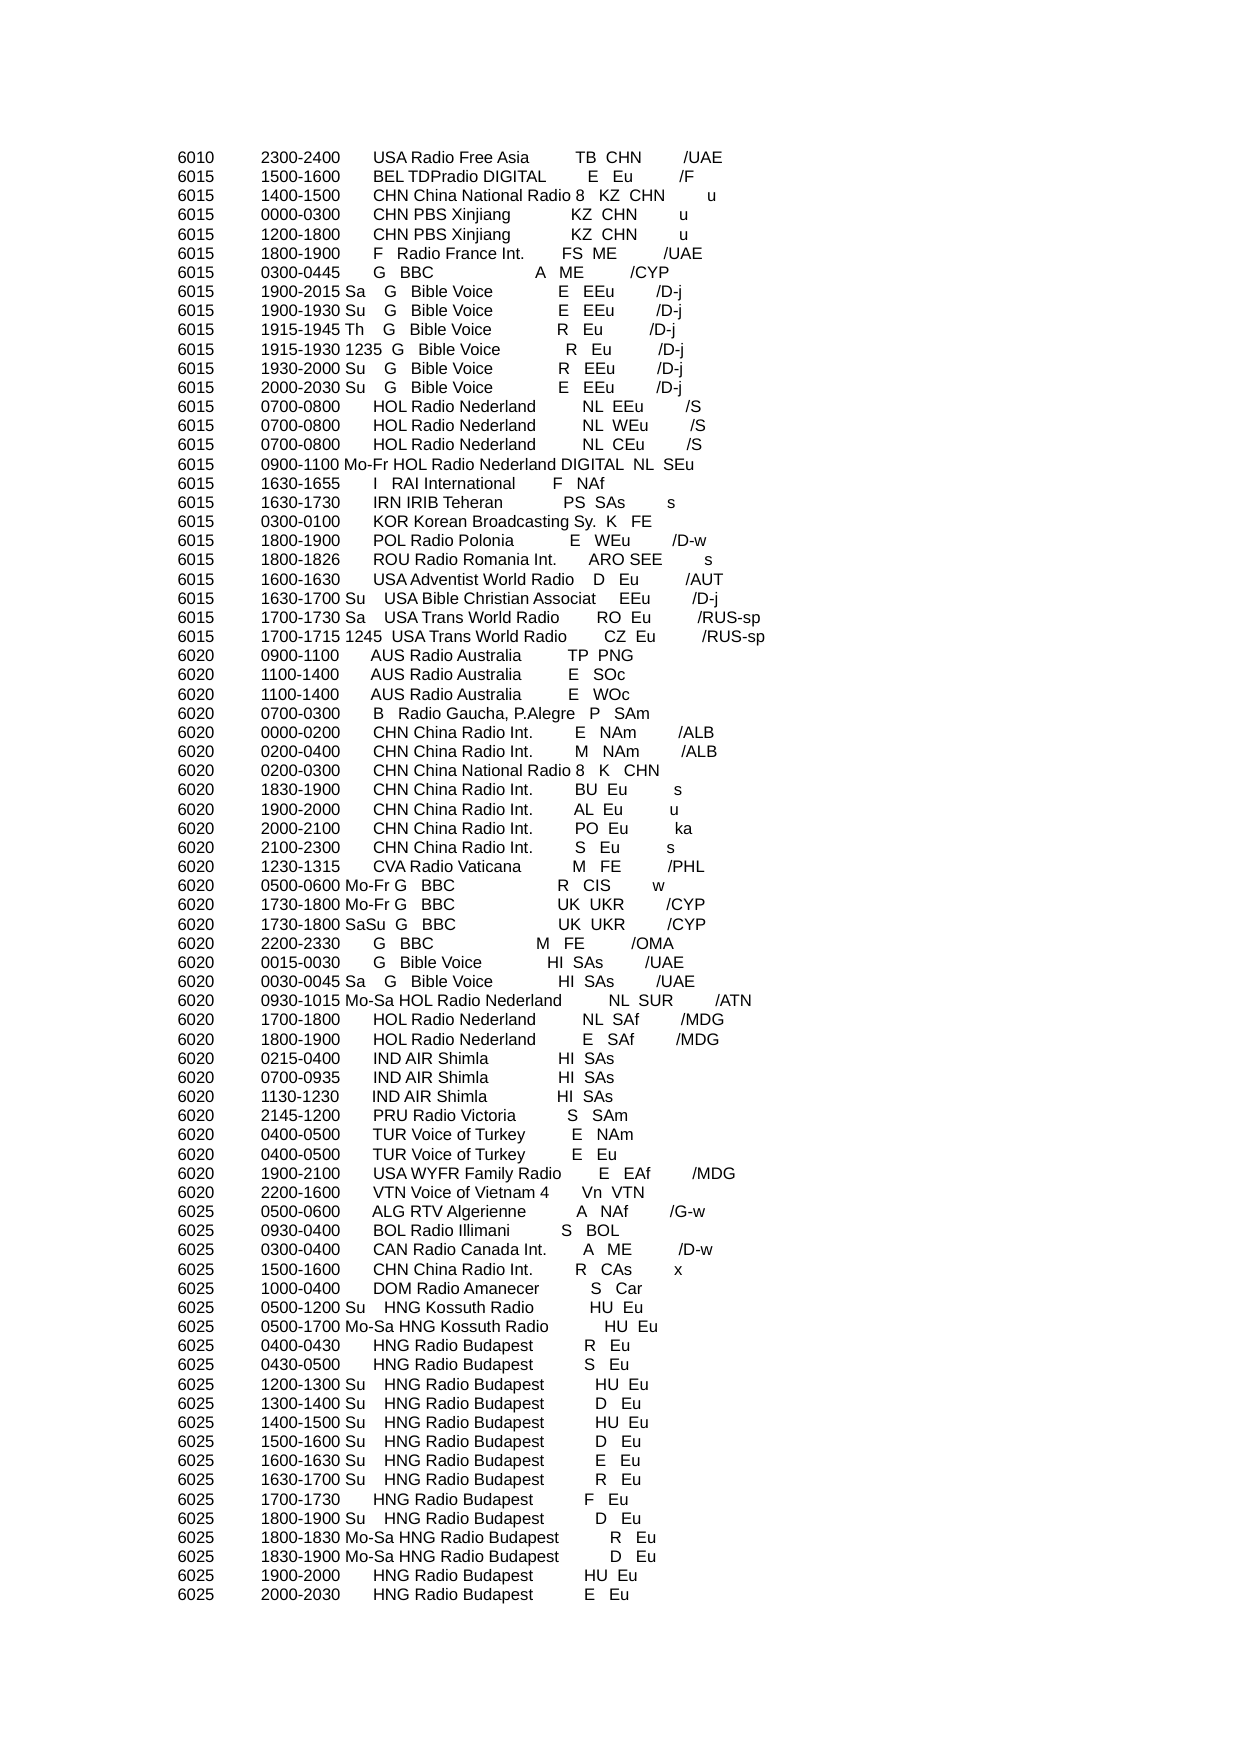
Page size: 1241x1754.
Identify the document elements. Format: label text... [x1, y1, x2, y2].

text 6020 0900-1100 AUS Radio Australia TP PNG [177, 646, 1049, 665]
text 6020 0500-0600 Mo-Fr G BBC R CIS w [177, 876, 1049, 895]
text 6020 1100-1400 AUS Radio Australia E WOc [177, 684, 1049, 703]
text 6025 0500-1700 Mo-Sa HNG Kossuth Radio HU Eu [177, 1317, 1049, 1336]
text 6025 1300-1400 Su HNG Radio Budapest D Eu [177, 1393, 1049, 1413]
text 6015 1700-1730 Sa USA Trans World Radio RO Eu /RUS-sp [177, 608, 1049, 627]
text 6020 0215-0400 IND AIR Shimla HI SAs [177, 1048, 1049, 1068]
text 6015 1500-1600 BEL TDPradio DIGITAL E Eu /F [177, 167, 1049, 186]
text 6015 1600-1630 USA Adventist World Radio D Eu /AUT [177, 569, 1049, 588]
text 6015 0700-0800 HOL Radio Nederland NL EEu /S [177, 397, 1049, 416]
text 6025 1830-1900 Mo-Sa HNG Radio Budapest D Eu [177, 1547, 1049, 1566]
text 6015 1630-1655 I RAI International F NAf [177, 473, 1049, 493]
text 6025 1500-1600 CHN China Radio Int. R CAs x [177, 1259, 1049, 1278]
text 6020 2000-2100 CHN China Radio Int. PO Eu ka [177, 818, 1049, 838]
text 6020 1900-2000 CHN China Radio Int. AL Eu u [177, 799, 1049, 818]
text 6015 0300-0100 KOR Korean Broadcasting Sy. K FE [177, 512, 1049, 531]
text 6025 1500-1600 Su HNG Radio Budapest D Eu [177, 1432, 1049, 1451]
text 6015 1930-2000 Su G Bible Voice R EEu /D-j [177, 358, 1049, 378]
text 6020 0200-0400 CHN China Radio Int. M NAm /ALB [177, 742, 1049, 761]
text 6015 1800-1900 POL Radio Polonia E WEu /D-w [177, 531, 1049, 550]
text 6025 2000-2030 HNG Radio Budapest E Eu [177, 1585, 1049, 1604]
text 6025 1630-1700 Su HNG Radio Budapest R Eu [177, 1470, 1049, 1489]
text 6025 0300-0400 CAN Radio Canada Int. A ME /D-w [177, 1240, 1049, 1259]
text 6020 1900-2100 USA WYFR Family Radio E EAf /MDG [177, 1163, 1049, 1183]
text 6015 0900-1100 Mo-Fr HOL Radio Nederland DIGITAL NL SEu [177, 454, 1049, 473]
text 6020 1800-1900 HOL Radio Nederland E SAf /MDG [177, 1029, 1049, 1048]
text 6020 0930-1015 Mo-Sa HOL Radio Nederland NL SUR /ATN [177, 991, 1049, 1010]
text 6020 0400-0500 TUR Voice of Turkey E NAm [177, 1125, 1049, 1144]
text 6015 1700-1715 1245 USA Trans World Radio CZ Eu /RUS-sp [177, 627, 1049, 646]
text 6020 0015-0030 G Bible Voice HI SAs /UAE [177, 953, 1049, 972]
text 6015 1900-2015 Sa G Bible Voice E EEu /D-j [177, 282, 1049, 301]
text 6025 0930-0400 BOL Radio Illimani S BOL [177, 1221, 1049, 1240]
text 6025 0500-0600 ALG RTV Algerienne A NAf /G-w [177, 1202, 1049, 1221]
text 6020 0700-0935 IND AIR Shimla HI SAs [177, 1068, 1049, 1087]
text 6020 1730-1800 Mo-Fr G BBC UK UKR /CYP [177, 895, 1049, 914]
text 6015 0000-0300 CHN PBS Xinjiang KZ CHN u [177, 205, 1049, 224]
text 6025 1700-1730 HNG Radio Budapest F Eu [177, 1489, 1049, 1508]
text 6015 1915-1930 1235 G Bible Voice R Eu /D-j [177, 339, 1049, 358]
text 6020 0700-0300 B Radio Gaucha, P.Alegre P SAm [177, 703, 1049, 723]
text 6020 1830-1900 CHN China Radio Int. BU Eu s [177, 780, 1049, 799]
text 6020 1100-1400 AUS Radio Australia E SOc [177, 665, 1049, 684]
text 6020 0400-0500 TUR Voice of Turkey E Eu [177, 1144, 1049, 1163]
text 6020 2100-2300 CHN China Radio Int. S Eu s [177, 838, 1049, 857]
text 6010 2300-2400 USA Radio Free Asia TB CHN /UAE [177, 148, 1049, 167]
text 6025 1200-1300 Su HNG Radio Budapest HU Eu [177, 1374, 1049, 1393]
text 6020 1700-1800 HOL Radio Nederland NL SAf /MDG [177, 1010, 1049, 1029]
text 6020 1230-1315 CVA Radio Vaticana M FE /PHL [177, 857, 1049, 876]
text 6015 1200-1800 CHN PBS Xinjiang KZ CHN u [177, 224, 1049, 243]
text 6025 1400-1500 Su HNG Radio Budapest HU Eu [177, 1413, 1049, 1432]
text 6025 1600-1630 Su HNG Radio Budapest E Eu [177, 1451, 1049, 1470]
text 6015 1630-1700 Su USA Bible Christian Associat EEu /D-j [177, 588, 1049, 608]
text 6025 0430-0500 HNG Radio Budapest S Eu [177, 1355, 1049, 1374]
text 6020 0030-0045 Sa G Bible Voice HI SAs /UAE [177, 972, 1049, 991]
text 6020 1130-1230 IND AIR Shimla HI SAs [177, 1087, 1049, 1106]
text 6025 1800-1900 Su HNG Radio Budapest D Eu [177, 1508, 1049, 1528]
text 6015 1800-1826 ROU Radio Romania Int. ARO SEE s [177, 550, 1049, 569]
text 6025 1900-2000 HNG Radio Budapest HU Eu [177, 1566, 1049, 1585]
text 6020 0000-0200 CHN China Radio Int. E NAm /ALB [177, 723, 1049, 742]
text 6015 1630-1730 IRN IRIB Teheran PS SAs s [177, 493, 1049, 512]
text 6020 1730-1800 SaSu G BBC UK UKR /CYP [177, 914, 1049, 933]
text 6020 2200-2330 G BBC M FE /OMA [177, 933, 1049, 953]
text 6015 0700-0800 HOL Radio Nederland NL WEu /S [177, 416, 1049, 435]
text 6015 2000-2030 Su G Bible Voice E EEu /D-j [177, 378, 1049, 397]
text 6025 0400-0430 HNG Radio Budapest R Eu [177, 1336, 1049, 1355]
text 6025 1000-0400 DOM Radio Amanecer S Car [177, 1278, 1049, 1298]
text 6020 0200-0300 CHN China National Radio 8 K CHN [177, 761, 1049, 780]
text 6015 0700-0800 HOL Radio Nederland NL CEu /S [177, 435, 1049, 454]
text 6015 1400-1500 CHN China National Radio 8 KZ CHN u [177, 186, 1049, 205]
text 6015 1800-1900 F Radio France Int. FS ME /UAE [177, 243, 1049, 263]
text 6025 0500-1200 Su HNG Kossuth Radio HU Eu [177, 1298, 1049, 1317]
text 6020 2145-1200 PRU Radio Victoria S SAm [177, 1106, 1049, 1125]
text 6020 2200-1600 VTN Voice of Vietnam 4 Vn VTN [177, 1183, 1049, 1202]
text 6015 1900-1930 Su G Bible Voice E EEu /D-j [177, 301, 1049, 320]
text 6015 0300-0445 G BBC A ME /CYP [177, 263, 1049, 282]
text 6015 1915-1945 Th G Bible Voice R Eu /D-j [177, 320, 1049, 339]
text 6025 1800-1830 Mo-Sa HNG Radio Budapest R Eu [177, 1528, 1049, 1547]
